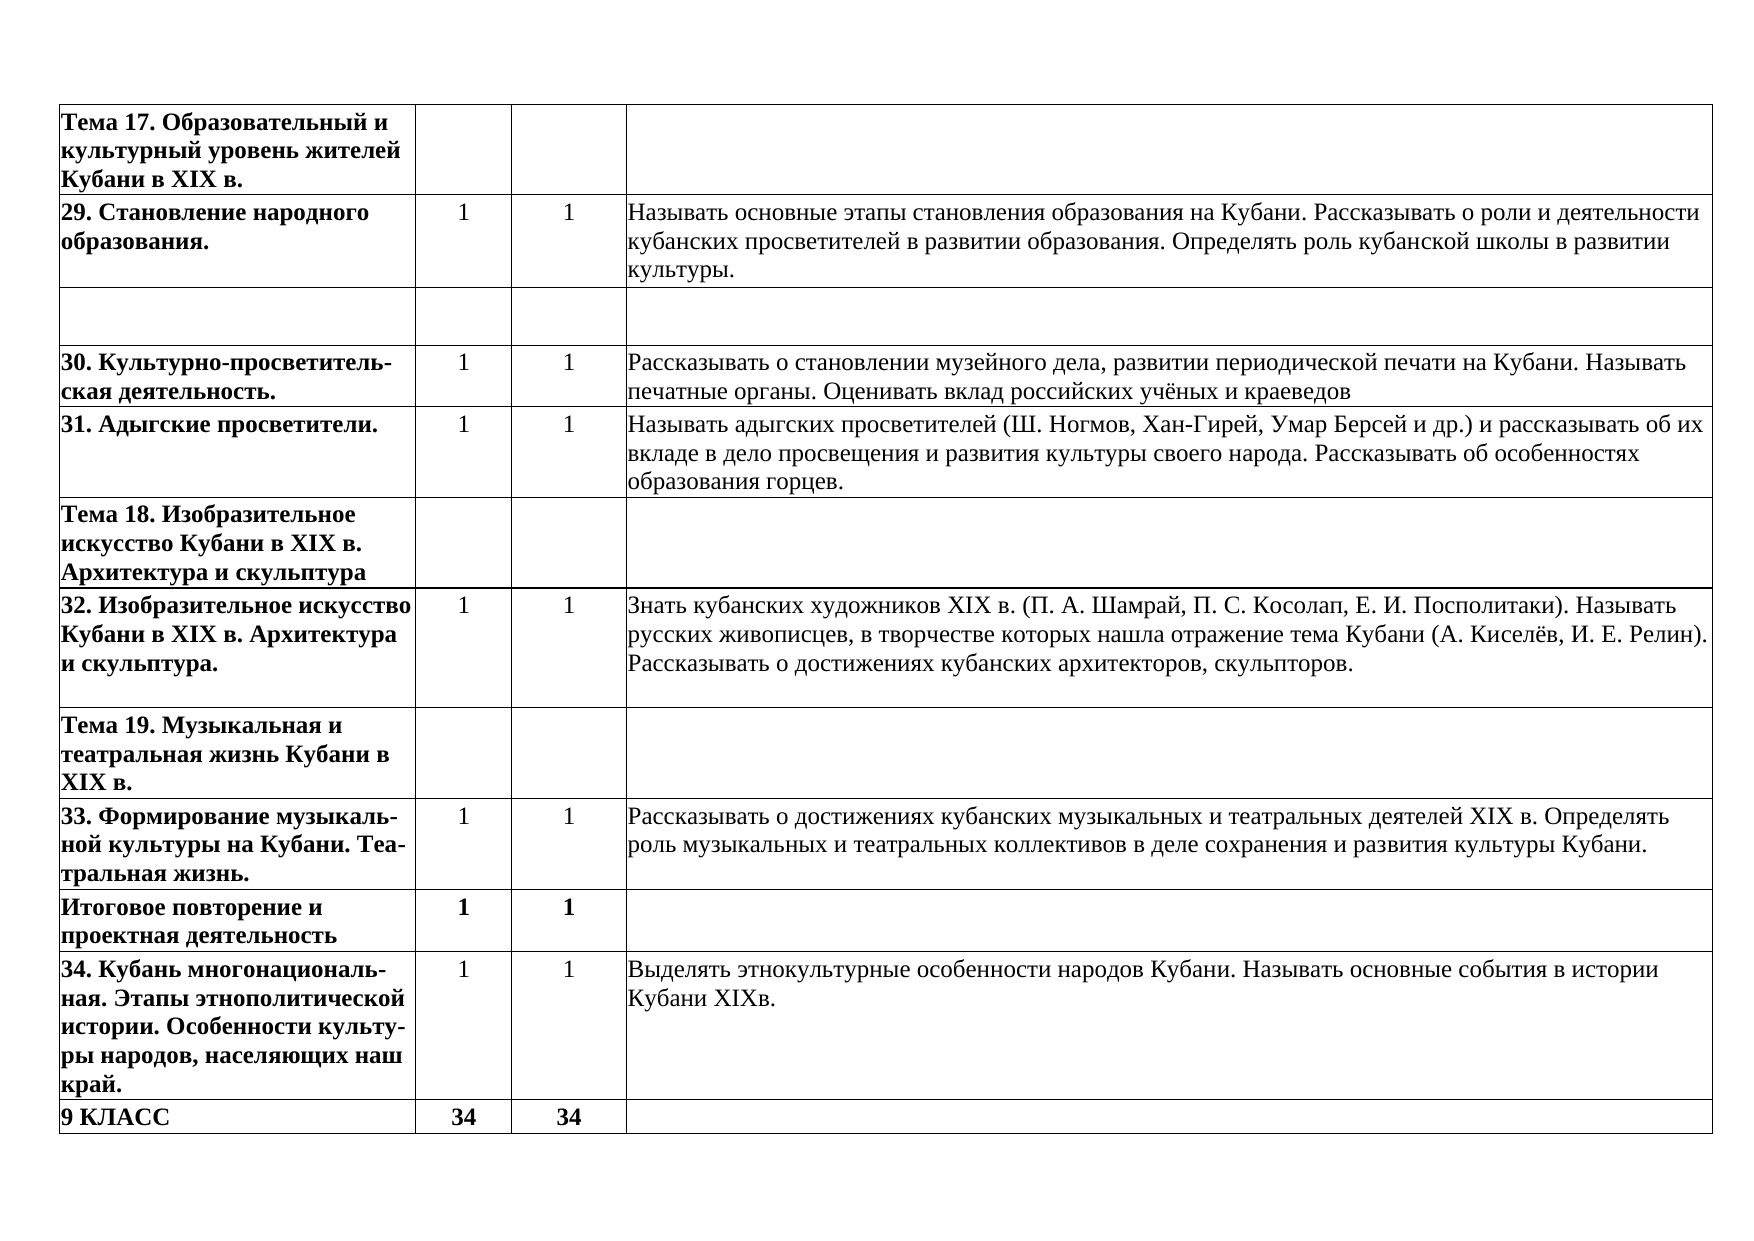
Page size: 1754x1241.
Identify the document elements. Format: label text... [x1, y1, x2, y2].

table_cell [512, 708, 626, 798]
table_cell [627, 498, 1712, 587]
table_cell [627, 105, 1712, 194]
table_cell [512, 288, 626, 344]
table_cell [416, 288, 511, 344]
table_cell [627, 1100, 1712, 1133]
table_cell 1 [416, 890, 511, 951]
table_cell [512, 105, 626, 194]
table_cell Называть адыгских просветителей (Ш. Ногмов, Хан-Гирей, Умар Берсей и др.) и рассказывать об их вкладе в дело просвещения и развития культуры своего народа. Рассказывать об особенностях образования горцев. [627, 407, 1712, 497]
table_cell 1 [512, 952, 626, 1099]
table_cell Тема 17. Образовательный и культурный уровень жителей Кубани в XIX в. [60, 105, 415, 194]
table_cell 1 [512, 346, 626, 406]
table_cell 1 [416, 195, 511, 287]
table_cell Рассказывать о достижениях кубанских музыкальных и театральных деятелей XIX в. Определять роль музыкальных и театральных коллективов в деле сохранения и развития культуры Кубани. [627, 799, 1712, 889]
table_cell 1 [416, 952, 511, 1099]
table_cell 34. Кубань многонациональная. Этапы этнополитической истории. Особенности культуры народов, населяющих наш край. [60, 952, 415, 1099]
table_cell 33. Формирование музыкальной культуры на Кубани. Театральная жизнь. [60, 799, 415, 889]
table_cell Итоговое повторение и проектная деятельность [60, 890, 415, 951]
table_cell Называть основные этапы становления образования на Кубани. Рассказывать о роли и деятельности кубанских просветителей в развитии образования. Определять роль кубанской школы в развитии культуры. [627, 195, 1712, 287]
table_cell Выделять этнокультурные особенности народов Кубани. Называть основные события в истории Кубани XIXв. [627, 952, 1712, 1099]
table_cell [416, 498, 511, 587]
table_cell 1 [512, 589, 626, 707]
table_cell 34 [512, 1100, 626, 1133]
table_cell [416, 708, 511, 798]
table_cell 9 КЛАСС [60, 1100, 415, 1133]
table_cell Знать кубанских художников XIX в. (П. А. Шамрай, П. С. Косолап, Е. И. Посполитаки). Называть русских живописцев, в творчестве которых нашла отражение тема Кубани (А. Киселёв, И. Е. Релин). Рассказывать о достижениях кубанских архитекторов, скульпторов. [627, 589, 1712, 707]
table_cell 29. Становление народного образования. [60, 195, 415, 287]
table_cell Рассказывать о становлении музейного дела, развитии периодической печати на Кубани. Называть печатные органы. Оценивать вклад российских учёных и краеведов [627, 346, 1712, 406]
table_cell 34 [416, 1100, 511, 1133]
table_cell Тема 18. Изобразительное искусство Кубани в XIX в. Архитектура и скульптура [60, 498, 415, 587]
table_cell [627, 890, 1712, 951]
table_cell 1 [416, 346, 511, 406]
table_cell 1 [416, 589, 511, 707]
table_cell 1 [512, 195, 626, 287]
table_cell [416, 105, 511, 194]
table_cell [627, 288, 1712, 344]
table_cell 32. Изобразительное искусство Кубани в XIX в. Архитектура и скульптура. [60, 589, 415, 707]
table_cell 31. Адыгские просветители. [60, 407, 415, 497]
table_cell 1 [512, 407, 626, 497]
table_cell 1 [512, 799, 626, 889]
table_cell [512, 498, 626, 587]
table_cell 1 [416, 799, 511, 889]
table_cell 1 [512, 890, 626, 951]
table_cell [627, 708, 1712, 798]
table_cell 30. Культурно-просветительская деятельность. [60, 346, 415, 406]
table_cell 1 [416, 407, 511, 497]
table_cell Тема 19. Музыкальная и театральная жизнь Кубани в XIX в. [60, 708, 415, 798]
table_cell [60, 288, 415, 344]
